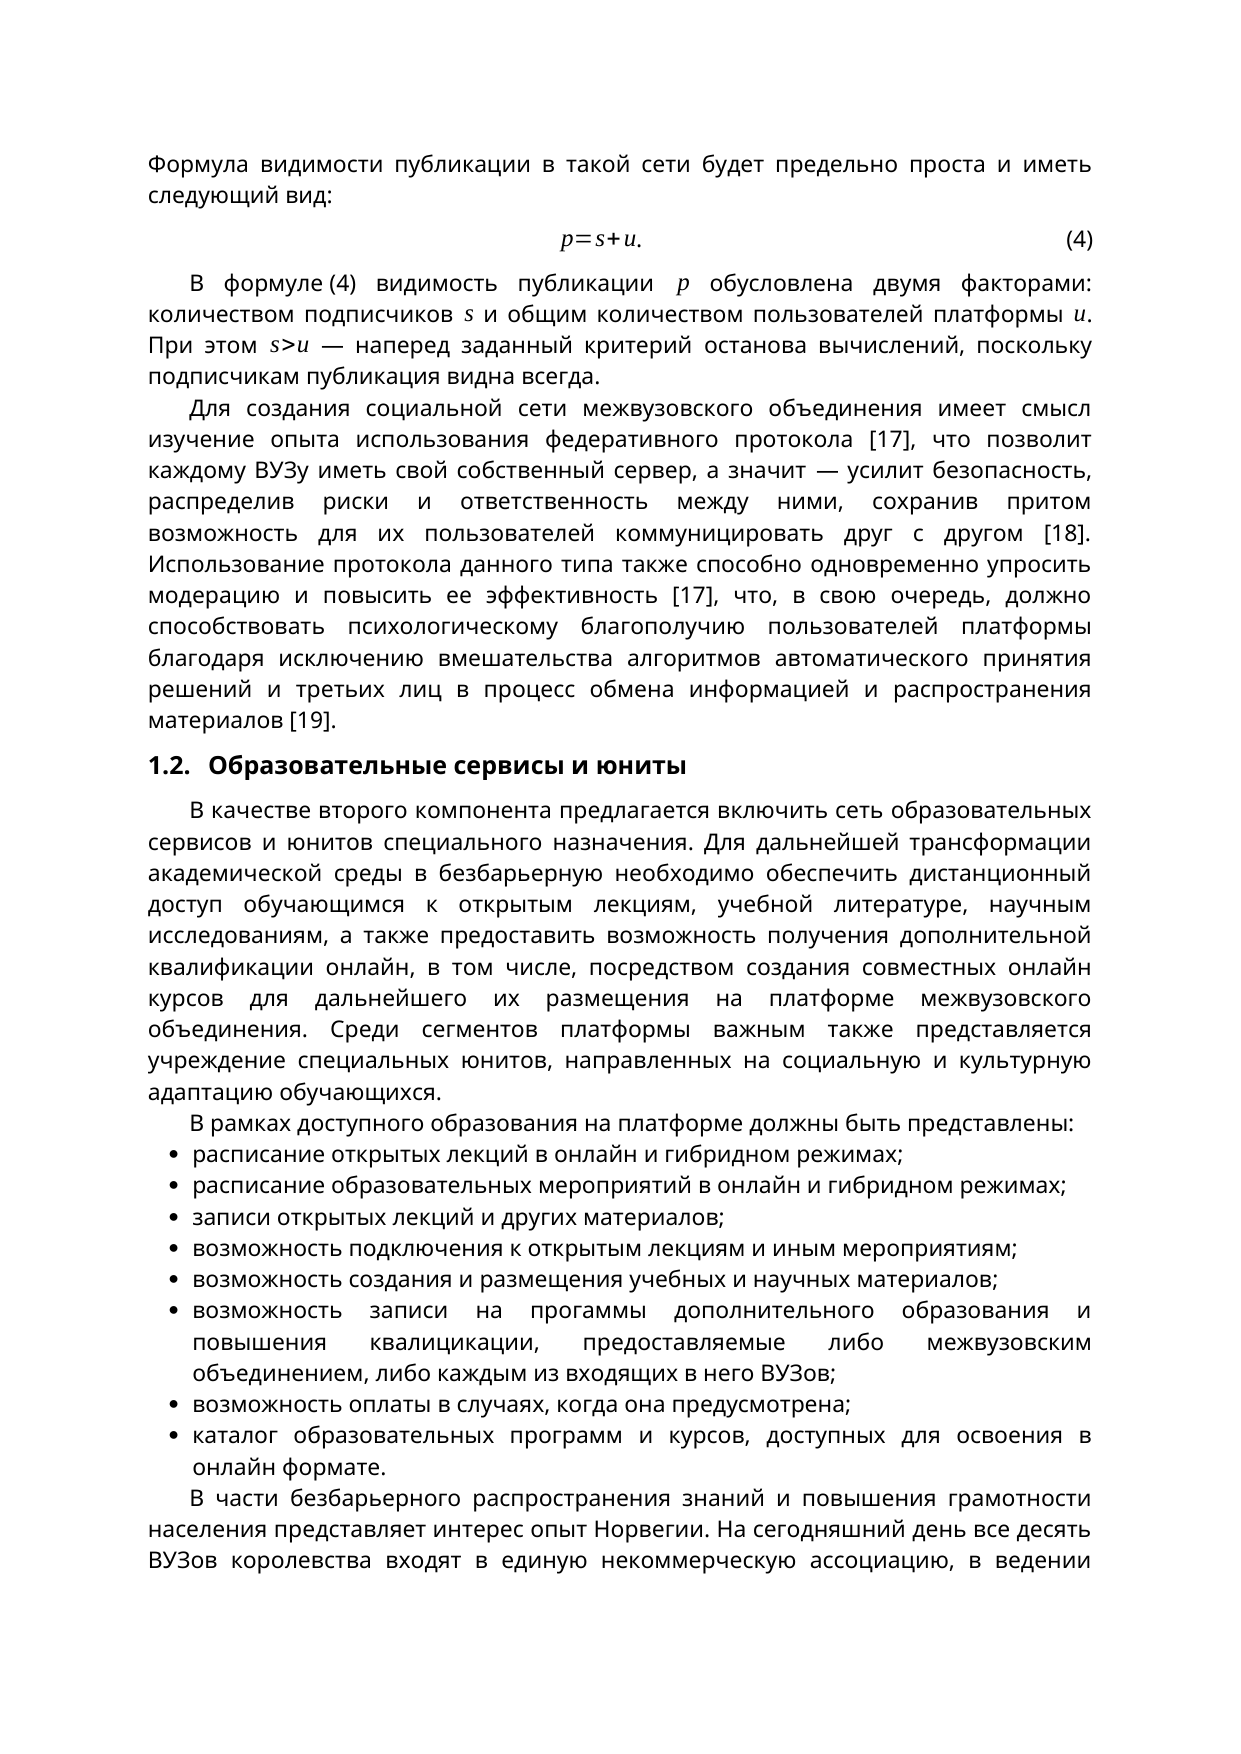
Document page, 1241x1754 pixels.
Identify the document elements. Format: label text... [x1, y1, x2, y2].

list расписание открытых лекций в онлайн и гибридном режимах; [169, 1138, 1092, 1169]
table_header . [148, 210, 1052, 266]
table_header (4) [1052, 210, 1093, 266]
text Для создания социальной сети межвузовского объединения имеет смысл изучение опыта использования федеративного протокола [17], что позволит каждому ВУЗу иметь свой собственный сервер, а значит — усилит безопасность, распределив риски и ответственность между ними, сохранив притом возможность для их пользователей коммуницировать друг с другом [18]. Использование протокола данного типа также способно одновременно упросить модерацию и повысить ее эффективность [17], что, в свою очередь, должно способствовать психологическому благополучию пользователей платформы благодаря исключению вмешательства алгоритмов автоматического принятия решений и третьих лиц в процесс обмена информацией и распространения материалов [19]. [148, 391, 1092, 735]
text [148, 148, 1092, 210]
list возможность записи на прогаммы дополнительного образования и повышения квалицикации, предоставляемые либо межвузовским объединением, либо каждым из входящих в него ВУЗов; [169, 1294, 1092, 1388]
list возможность подключения к открытым лекциям и иным мероприятиям; [169, 1232, 1092, 1263]
list возможность создания и размещения учебных и научных материалов; [169, 1263, 1092, 1294]
list расписание образовательных мероприятий в онлайн и гибридном режимах; [169, 1169, 1092, 1201]
subtitle Образовательные сервисы и юниты [148, 748, 1092, 782]
text В качестве второго компонента предлагается включить сеть образовательных сервисов и юнитов специального назначения. Для дальнейшей трансформации академической среды в безбарьерную необходимо обеспечить дистанционный доступ обучающимся к открытым лекциям, учебной литературе, научным исследованиям, а также предоставить возможность получения дополнительной квалификации онлайн, в том числе, посредством создания совместных онлайн курсов для дальнейшего их размещения на платформе межвузовского объединения. Среди сегментов платформы важным также представляется учреждение специальных юнитов, направленных на социальную и культурную адаптацию обучающихся. [148, 794, 1092, 1107]
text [148, 1482, 1092, 1576]
list записи открытых лекций и других материалов; [169, 1201, 1092, 1232]
text В формуле (4) видимость публикации обусловлена двумя факторами: количеством подписчиков и общим количеством пользователей платформы . При этом — наперед заданный критерий останова вычислений, поскольку подписчикам публикация видна всегда. [148, 266, 1092, 391]
list каталог образовательных программ и курсов, доступных для освоения в онлайн формате. [169, 1419, 1092, 1482]
text В рамках доступного образования на платформе должны быть представлены: [148, 1107, 1092, 1138]
list возможность оплаты в случаях, когда она предусмотрена; [169, 1388, 1092, 1419]
